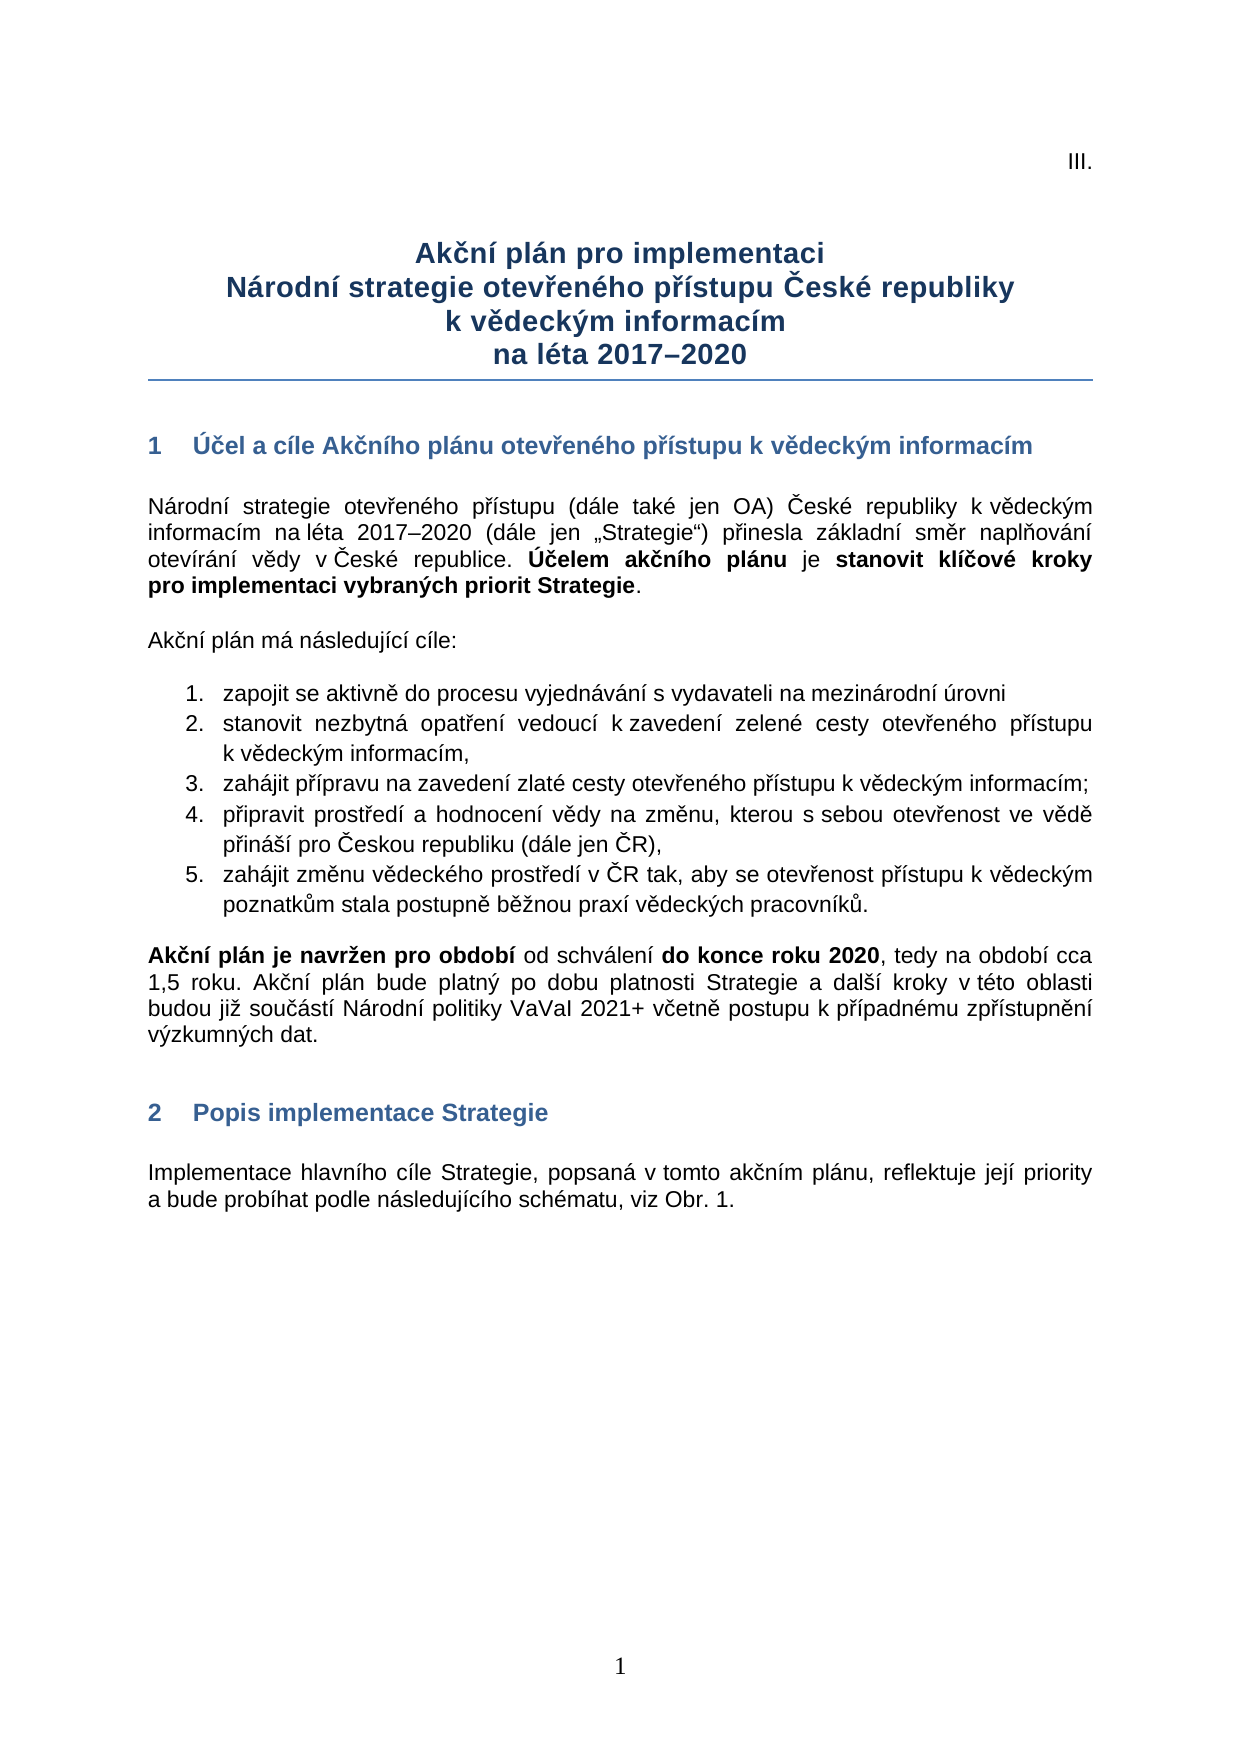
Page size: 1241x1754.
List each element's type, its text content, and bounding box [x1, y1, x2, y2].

text III. [148, 148, 1093, 174]
title Akční plán pro implementaci Národní strategie otevřeného přístupu České republiky k vědeckým informacím na léta 2017–2020 [148, 236, 1093, 379]
list zapojit se aktivně do procesu vyjednávání s vydavateli na mezinárodní úrovni [185, 680, 1093, 706]
text Akční plán je navržen pro období od schválení do konce roku 2020, tedy na období cca 1,5 roku. Akční plán bude platný po dobu platnosti Strategie a další kroky v této oblasti budou již součástí Národní politiky VaVaI 2021+ včetně postupu k případnému zpřístupnění výzkumných dat. [148, 942, 1093, 1048]
list zahájit změnu vědeckého prostředí v ČR tak, aby se otevřenost přístupu k vědeckým poznatkům stala postupně běžnou praxí vědeckých pracovníků. [185, 861, 1093, 917]
subtitle Účel a cíle Akčního plánu otevřeného přístupu k vědeckým informacím [148, 431, 1093, 460]
subtitle Popis implementace Strategie [148, 1098, 1093, 1126]
list připravit prostředí a hodnocení vědy na změnu, kterou s sebou otevřenost ve vědě přináší pro Českou republiku (dále jen ČR), [185, 801, 1093, 857]
text Implementace hlavního cíle Strategie, popsaná v tomto akčním plánu, reflektuje její priority a bude probíhat podle následujícího schématu, viz Obr. 1. [148, 1159, 1093, 1212]
list zahájit přípravu na zavedení zlaté cesty otevřeného přístupu k vědeckým informacím; [185, 770, 1093, 797]
list stanovit nezbytná opatření vedoucí k zavedení zelené cesty otevřeného přístupu k vědeckým informacím, [185, 710, 1093, 766]
text Akční plán má následující cíle: [148, 627, 1093, 653]
text Národní strategie otevřeného přístupu (dále také jen OA) České republiky k vědeckým informacím na léta 2017–2020 (dále jen „Strategie“) přinesla základní směr naplňování otevírání vědy v České republice. Účelem akčního plánu je stanovit klíčové kroky pro implementaci vybraných priorit Strategie. [148, 493, 1093, 598]
